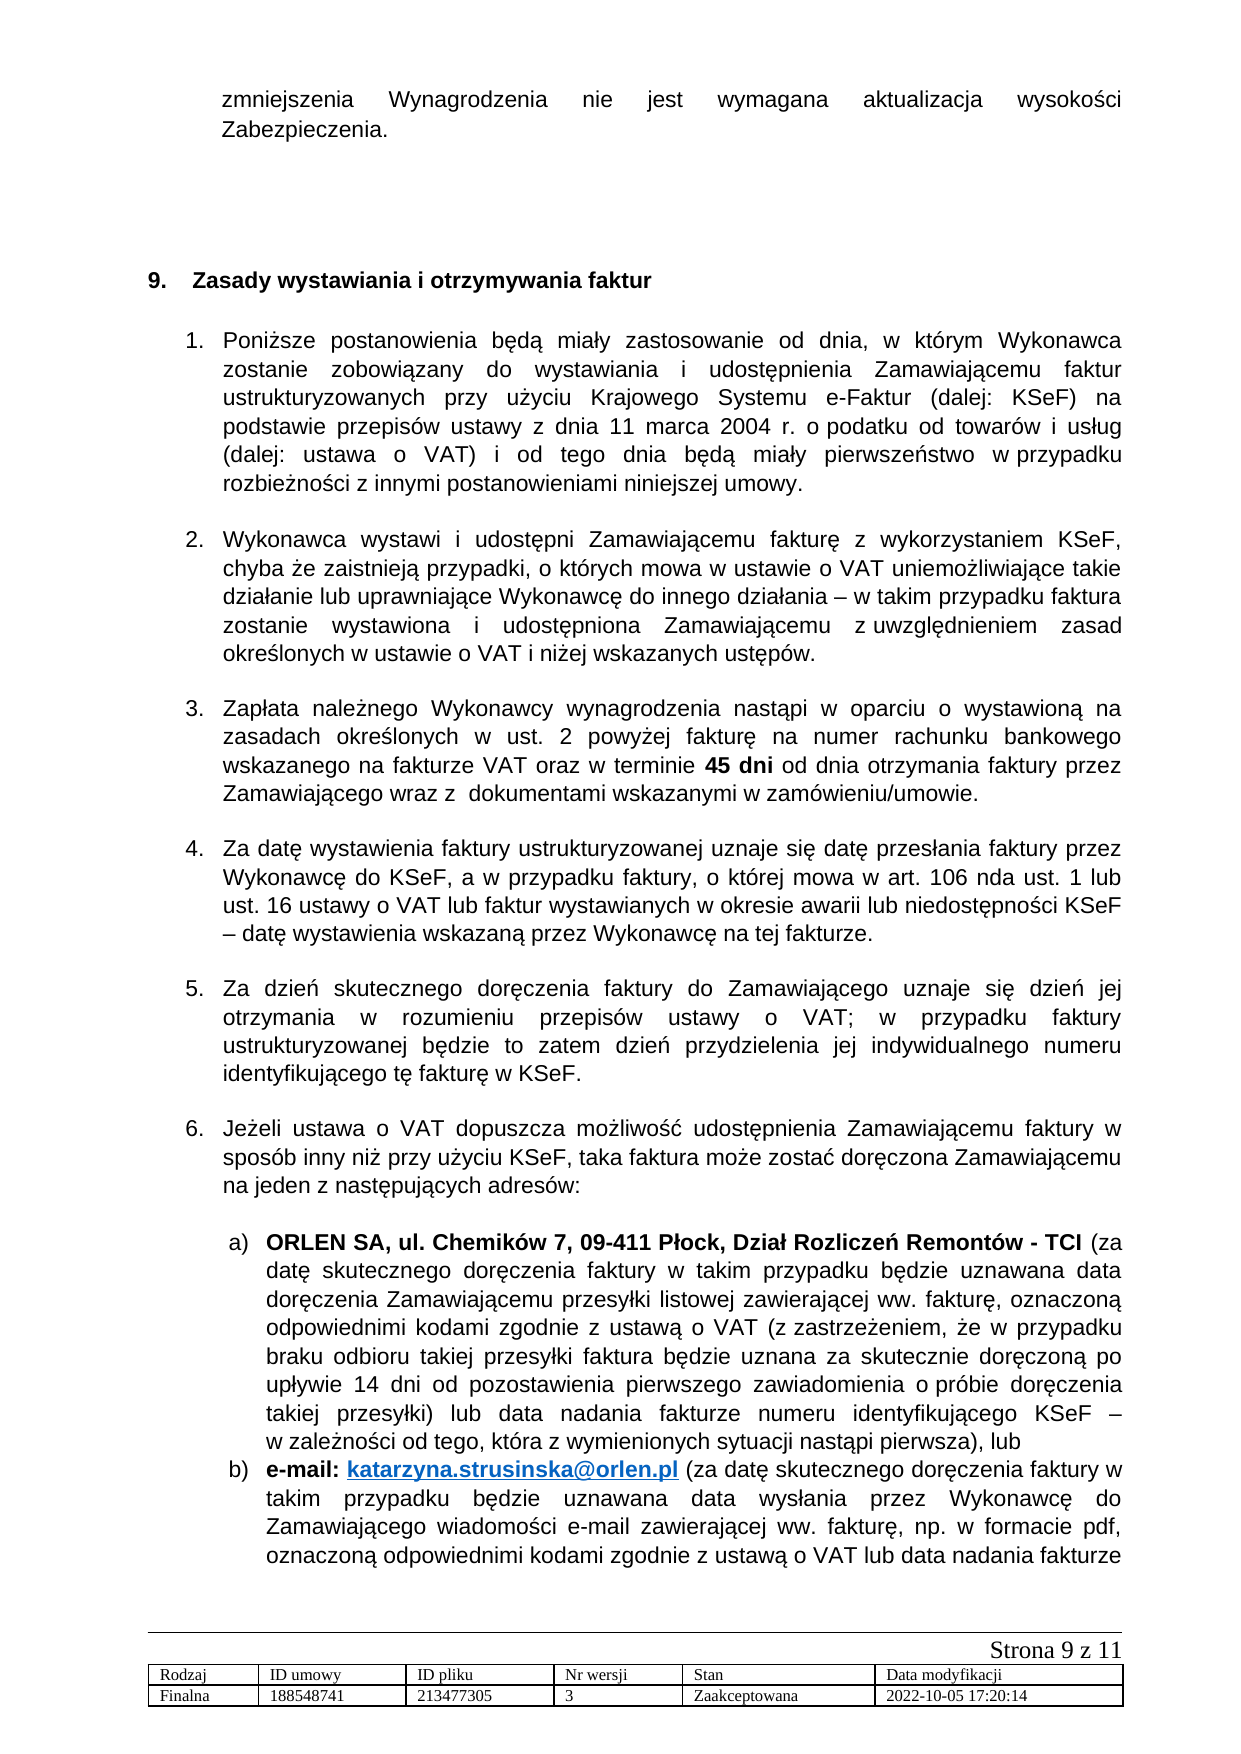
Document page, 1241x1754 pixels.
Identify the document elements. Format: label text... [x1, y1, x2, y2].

list Poniższe postanowienia będą miały zastosowanie od dnia, w którym Wykonawca zostanie zobowiązany do wystawiania i udostępnienia Zamawiającemu faktur ustrukturyzowanych przy użyciu Krajowego Systemu e-Faktur (dalej: KSeF) na podstawie przepisów ustawy z dnia 11 marca 2004 r. o podatku od towarów i usług (dalej: ustawa o VAT) i od tego dnia będą miały pierwszeństwo w przypadku rozbieżności z innymi postanowieniami niniejszej umowy. [185, 327, 1122, 496]
list Za datę wystawienia faktury ustrukturyzowanej uznaje się datę przesłania faktury przez Wykonawcę do KSeF, a w przypadku faktury, o której mowa w art. 106 nda ust. 1 lub ust. 16 ustawy o VAT lub faktur wystawianych w okresie awarii lub niedostępności KSeF – datę wystawienia wskazaną przez Wykonawcę na tej fakturze. [185, 835, 1122, 947]
list Zapłata należnego Wykonawcy wynagrodzenia nastąpi w oparciu o wystawioną na zasadach określonych w ust. 2 powyżej fakturę na numer rachunku bankowego wskazanego na fakturze VAT oraz w terminie 45 dni od dnia otrzymania faktury przez Zamawiającego wraz z dokumentami wskazanymi w zamówieniu/umowie. [185, 695, 1122, 807]
list Jeżeli ustawa o VAT dopuszcza możliwość udostępnienia Zamawiającemu faktury w sposób inny niż przy użyciu KSeF, taka faktura może zostać doręczona Zamawiającemu na jeden z następujących adresów: [185, 1115, 1122, 1198]
list Zasady wystawiania i otrzymywania faktur [148, 267, 1122, 293]
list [228, 1456, 1122, 1568]
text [177, 86, 1122, 142]
list Wykonawca wystawi i udostępni Zamawiającemu fakturę z wykorzystaniem KSeF, chyba że zaistnieją przypadki, o których mowa w ustawie o VAT uniemożliwiające takie działanie lub uprawniające Wykonawcę do innego działania – w takim przypadku faktura zostanie wystawiona i udostępniona Zamawiającemu z uwzględnieniem zasad określonych w ustawie o VAT i niżej wskazanych ustępów. [185, 526, 1122, 666]
list ORLEN SA, ul. Chemików 7, 09-411 Płock, Dział Rozliczeń Remontów - TCI (za datę skutecznego doręczenia faktury w takim przypadku będzie uznawana data doręczenia Zamawiającemu przesyłki listowej zawierającej ww. fakturę, oznaczoną odpowiednimi kodami zgodnie z ustawą o VAT (z zastrzeżeniem, że w przypadku braku odbioru takiej przesyłki faktura będzie uznana za skutecznie doręczoną po upływie 14 dni od pozostawienia pierwszego zawiadomienia o próbie doręczenia takiej przesyłki) lub data nadania fakturze numeru identyfikującego KSeF – w zależności od tego, która z wymienionych sytuacji nastąpi pierwsza), lub [228, 1229, 1122, 1454]
list Za dzień skutecznego doręczenia faktury do Zamawiającego uznaje się dzień jej otrzymania w rozumieniu przepisów ustawy o VAT; w przypadku faktury ustrukturyzowanej będzie to zatem dzień przydzielenia jej indywidualnego numeru identyfikującego tę fakturę w KSeF. [185, 975, 1122, 1087]
